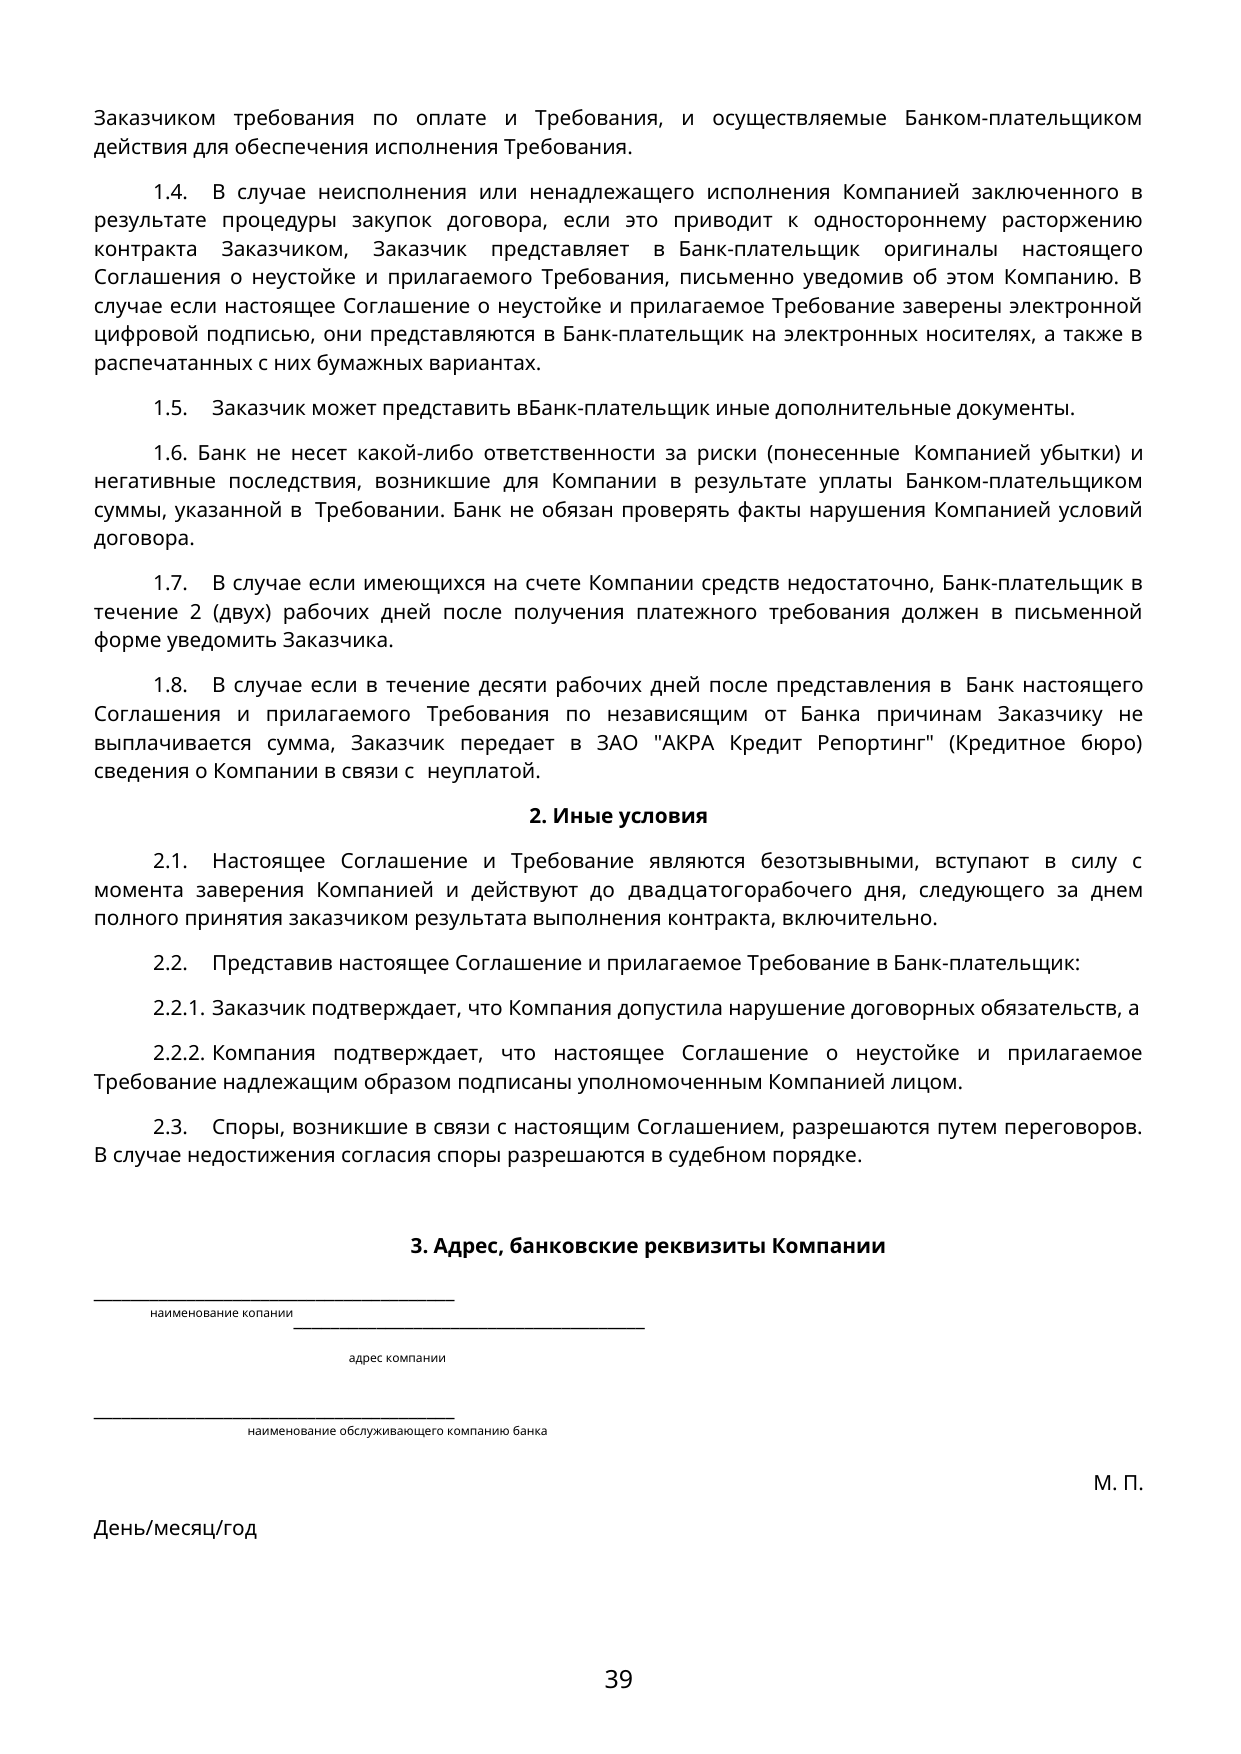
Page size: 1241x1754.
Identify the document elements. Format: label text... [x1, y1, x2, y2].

text 1.5. Заказчик может представить вБанк-плательщик иные дополнительные документы. [94, 393, 1144, 421]
text 1.4. В случае неисполнения или ненадлежащего исполнения Компанией заключенного в результате процедуры закупок договора, если это приводит к одностороннему расторжению контракта Заказчиком, Заказчик представляет в Банк-плательщик оригиналы настоящего Соглашения о неустойке и прилагаемого Требования, письменно уведомив об этом Компанию. В случае если настоящее Соглашение о неустойке и прилагаемое Требование заверены электронной цифровой подписью, они представляются в Банк-плательщик на электронных носителях, а также в распечатанных с них бумажных вариантах. [94, 177, 1144, 376]
text _______________________________________ [94, 1276, 1144, 1304]
text 1.6. Банк не несет какой-либо ответственности за риски (понесенные Компанией убытки) и негативные последствия, возникшие для Компании в результате уплаты Банком-плательщиком суммы, указанной в Требовании. Банк не обязан проверять факты нарушения Компанией условий договора. [94, 438, 1144, 552]
text 2.3. Споры, возникшие в связи с настоящим Соглашением, разрешаются путем переговоров. В случае недостижения согласия споры разрешаются в судебном порядке. [94, 1112, 1144, 1169]
text _______________________________________ [94, 1394, 1144, 1423]
text наименование обслуживающего компанию банка [94, 1423, 701, 1451]
text 2.1. Настоящее Соглашение и Требование являются безотзывными, вступают в силу с момента заверения Компанией и действуют до двадцатогорабочего дня, следующего за днем полного принятия заказчиком результата выполнения контракта, включительно. [94, 846, 1144, 932]
text М. П. [94, 1468, 1144, 1496]
text День/месяц/год [94, 1513, 1144, 1542]
text 1.8. В случае если в течение десяти рабочих дней после представления в Банк настоящего Соглашения и прилагаемого Требования по независящим от Банка причинам Заказчику не выплачивается сумма, Заказчик передает в ЗАО "АКРА Кредит Репортинг" (Кредитное бюро) сведения о Компании в связи с неуплатой. [94, 671, 1144, 784]
text 2.2.2. Компания подтверждает, что настоящее Соглашение о неустойке и прилагаемое Требование надлежащим образом подписаны уполномоченным Компанией лицом. [94, 1038, 1144, 1095]
text адрес компании [94, 1349, 701, 1378]
text 3. Адрес, банковские реквизиты Компании [94, 1231, 1144, 1259]
text 2. Иные условия [94, 801, 1144, 830]
text 1.7. В случае если имеющихся на счете Компании средств недостаточно, Банк-плательщик в течение 2 (двух) рабочих дней после получения платежного требования должен в письменной форме уведомить Заказчика. [94, 568, 1144, 654]
text 2.2.1. Заказчик подтверждает, что Компания допустила нарушение договорных обязательств, а [94, 993, 1144, 1022]
text наименование копании______________________________________ [94, 1304, 701, 1333]
text 2.2. Представив настоящее Соглашение и прилагаемое Требование в Банк-плательщик: [94, 948, 1144, 977]
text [94, 103, 1144, 160]
